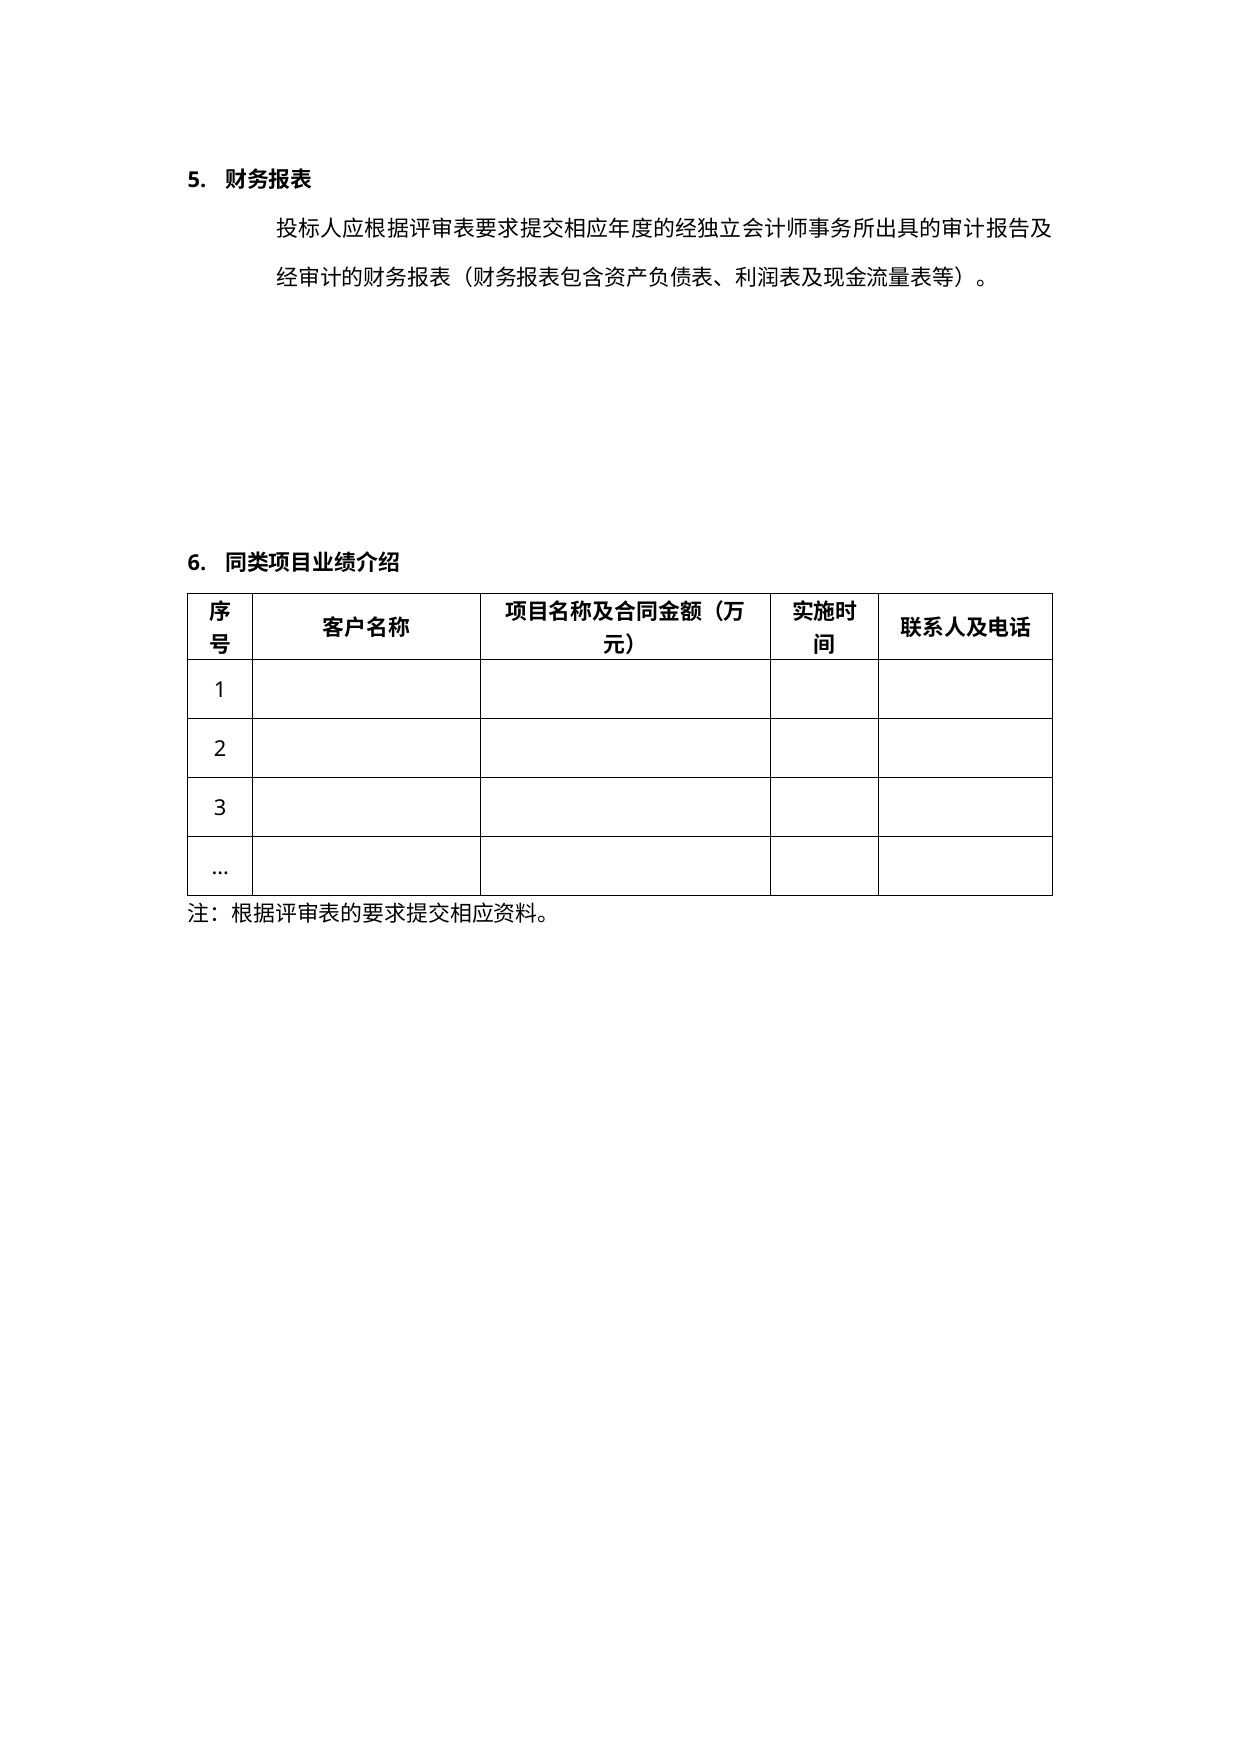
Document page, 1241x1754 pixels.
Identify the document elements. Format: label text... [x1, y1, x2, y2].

table_header 实施时间 [771, 594, 878, 659]
table_header 联系人及电话 [879, 594, 1052, 659]
text 投标人应根据评审表要求提交相应年度的经独立会计师事务所出具的审计报告及经审计的财务报表（财务报表包含资产负债表、利润表及现金流量表等）。 [276, 210, 1053, 292]
table_cell [481, 778, 770, 836]
table_cell [879, 778, 1052, 836]
table_cell [771, 719, 878, 777]
table_header 项目名称及合同金额（万元） [481, 594, 770, 659]
table_cell 1 [188, 660, 252, 718]
table_cell [481, 719, 770, 777]
table_cell [879, 837, 1052, 895]
table_cell 3 [188, 778, 252, 836]
table_cell 2 [188, 719, 252, 777]
subtitle 财务报表 [187, 162, 1053, 194]
table_cell … [188, 837, 252, 895]
table_cell [253, 778, 480, 836]
table_cell [253, 719, 480, 777]
table_cell [879, 719, 1052, 777]
table_cell [481, 837, 770, 895]
table_cell [771, 778, 878, 836]
table_header 客户名称 [253, 594, 480, 659]
table_cell [481, 660, 770, 718]
table_cell [771, 837, 878, 895]
table_header 序号 [188, 594, 252, 659]
table_cell [771, 660, 878, 718]
text 注：根据评审表的要求提交相应资料。 [187, 896, 1053, 928]
table_cell [253, 660, 480, 718]
table_cell [253, 837, 480, 895]
table_cell [879, 660, 1052, 718]
subtitle 同类项目业绩介绍 [187, 544, 1053, 577]
